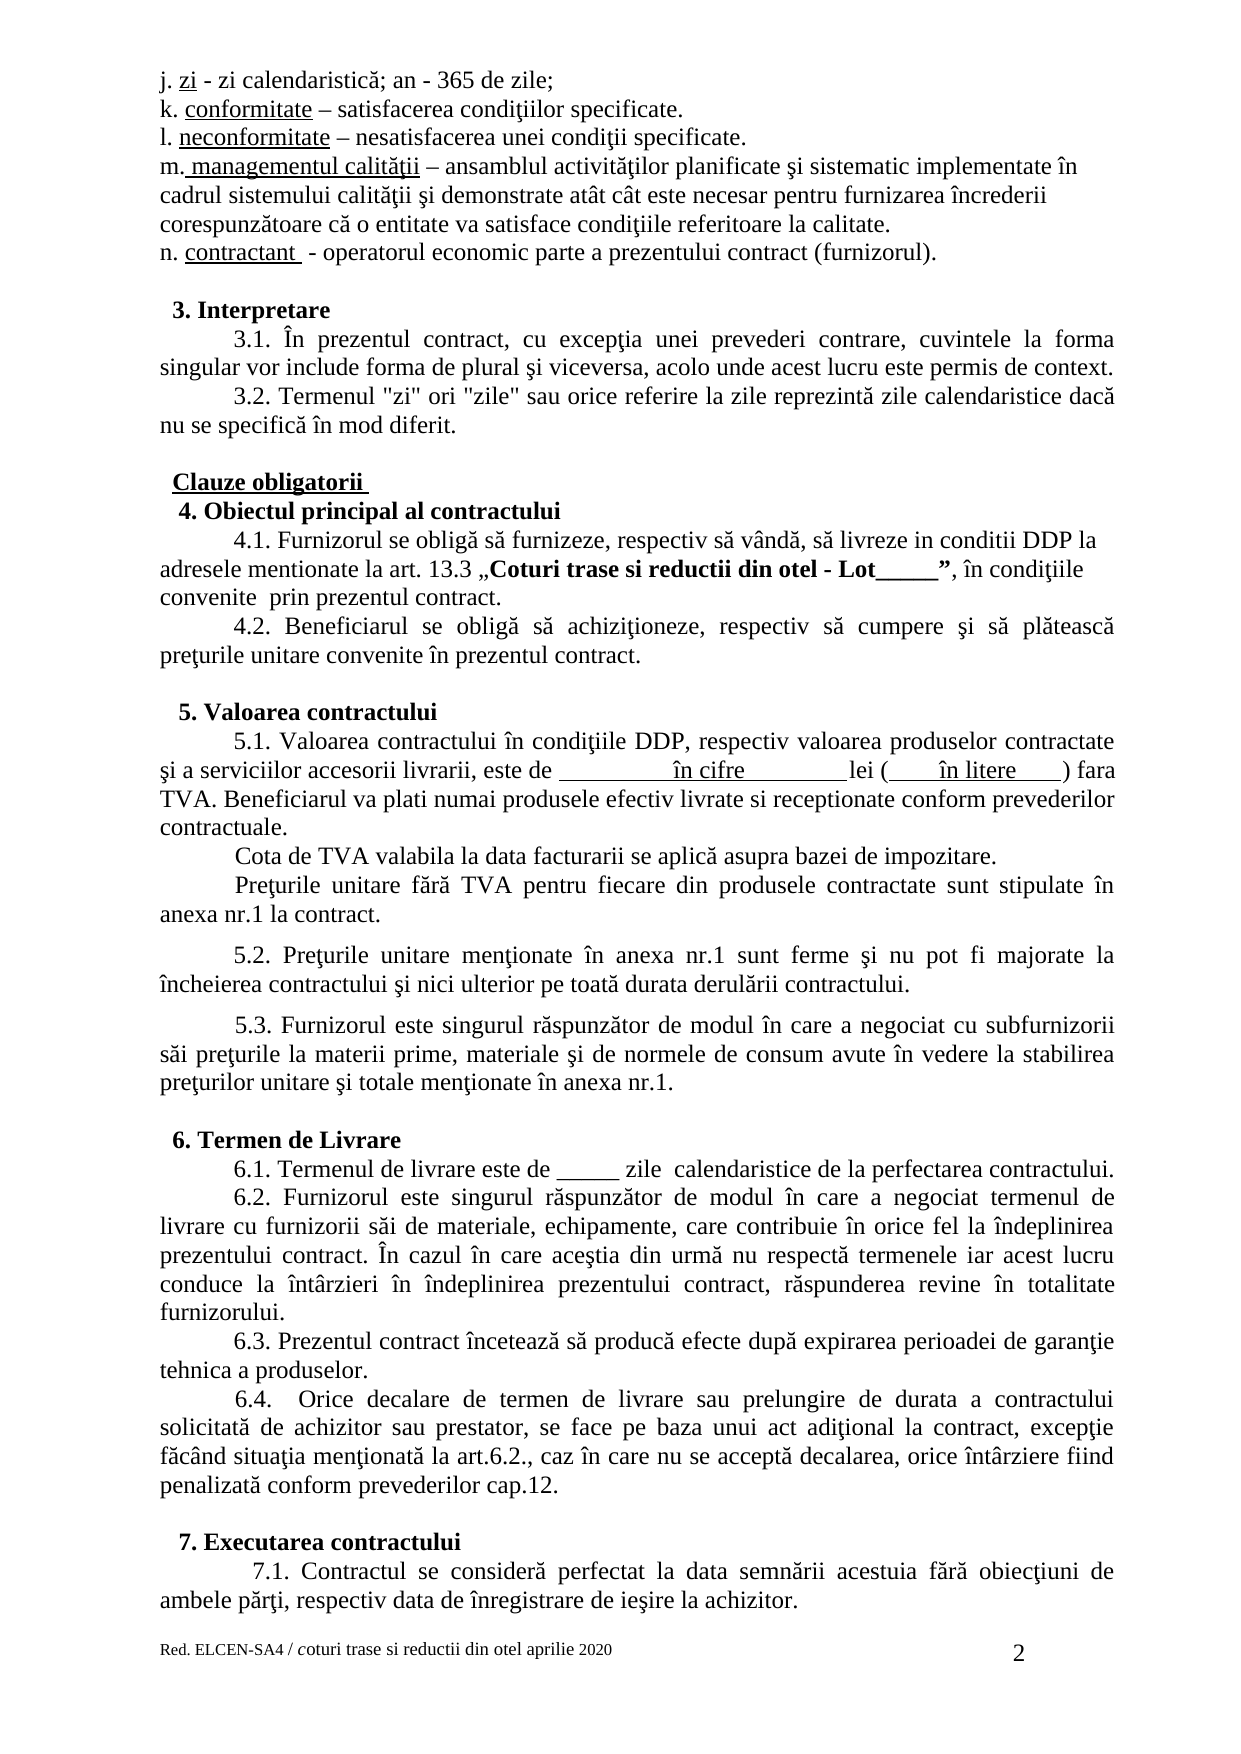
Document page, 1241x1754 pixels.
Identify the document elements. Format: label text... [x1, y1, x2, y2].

text 6.3. Prezentul contract încetează să producă efecte după expirarea perioadei de garanţie tehnica a produselor. [159, 1326, 1116, 1384]
text 5.1. Valoarea contractului în condiţiile DDP, respectiv valoarea produselor contractate şi a serviciilor accesorii livrarii, este de în cifre lei ( în litere ) fara TVA. Beneficiarul va plati numai produsele efectiv livrate si receptionate conform prevederilor contractuale. [159, 726, 1116, 841]
text n. contractant - operatorul economic parte a prezentului contract (furnizorul). [159, 237, 1116, 266]
text 6.2. Furnizorul este singurul răspunzător de modul în care a negociat termenul de livrare cu furnizorii săi de materiale, echipamente, care contribuie în orice fel la îndeplinirea prezentului contract. În cazul în care aceştia din urmă nu respectă termenele iar acest lucru conduce la întârzieri în îndeplinirea prezentului contract, răspunderea revine în totalitate furnizorului. [159, 1182, 1116, 1326]
text Preţurile unitare fără TVA pentru fiecare din produsele contractate sunt stipulate în anexa nr.1 la contract. [159, 870, 1116, 927]
text 5.2. Preţurile unitare menţionate în anexa nr.1 sunt ferme şi nu pot fi majorate la încheierea contractului şi nici ulterior pe toată durata derulării contractului. [159, 940, 1116, 997]
text 5.3. Furnizorul este singurul răspunzător de modul în care a negociat cu subfurnizorii săi preţurile la materii prime, materiale şi de normele de consum avute în vedere la stabilirea preţurilor unitare şi totale menţionate în anexa nr.1. [159, 1010, 1116, 1096]
text 6. Termen de Livrare [159, 1125, 1116, 1154]
text 3.2. Termenul "zi" ori "zile" sau orice referire la zile reprezintă zile calendaristice dacă nu se specifică în mod diferit. [159, 381, 1116, 439]
text 4.2. Beneficiarul se obligă să achiziţioneze, respectiv să cumpere şi să plătească preţurile unitare convenite în prezentul contract. [159, 611, 1116, 669]
text 4.1. Furnizorul se obligă să furnizeze, respectiv să vândă, să livreze in conditii DDP la adresele mentionate la art. 13.3 „Coturi trase si reductii din otel - Lot_____”, în condiţiile convenite prin prezentul contract. [159, 525, 1116, 611]
text j. zi - zi calendaristică; an - 365 de zile; [159, 65, 1116, 94]
text Clauze obligatorii [159, 467, 1116, 496]
text 6.1. Termenul de livrare este de _____ zile calendaristice de la perfectarea contractului. [159, 1154, 1116, 1182]
text 4. Obiectul principal al contractului [159, 496, 1116, 525]
text 3. Interpretare [159, 295, 1116, 324]
text l. neconformitate – nesatisfacerea unei condiţii specificate. [159, 122, 1116, 151]
text 7.1. Contractul se consideră perfectat la data semnării acestuia fără obiecţiuni de ambele părţi, respectiv data de înregistrare de ieşire la achizitor. [159, 1556, 1116, 1614]
text 6.4. Orice decalare de termen de livrare sau prelungire de durata a contractului solicitată de achizitor sau prestator, se face pe baza unui act adiţional la contract, excepţie făcând situaţia menţionată la art.6.2., caz în care nu se acceptă decalarea, orice întârziere fiind penalizată conform prevederilor cap.12. [159, 1384, 1116, 1499]
text m. managementul calităţii – ansamblul activităţilor planificate şi sistematic implementate în cadrul sistemului calităţii şi demonstrate atât cât este necesar pentru furnizarea încrederii corespunzătoare că o entitate va satisface condiţiile referitoare la calitate. [159, 151, 1116, 237]
text Cota de TVA valabila la data facturarii se aplică asupra bazei de impozitare. [159, 841, 1116, 870]
text k. conformitate – satisfacerea condiţiilor specificate. [159, 94, 1116, 122]
text 5. Valoarea contractului [159, 697, 1116, 726]
text 3.1. În prezentul contract, cu excepţia unei prevederi contrare, cuvintele la forma singular vor include forma de plural şi viceversa, acolo unde acest lucru este permis de context. [159, 324, 1116, 381]
text 7. Executarea contractului [159, 1527, 1116, 1556]
